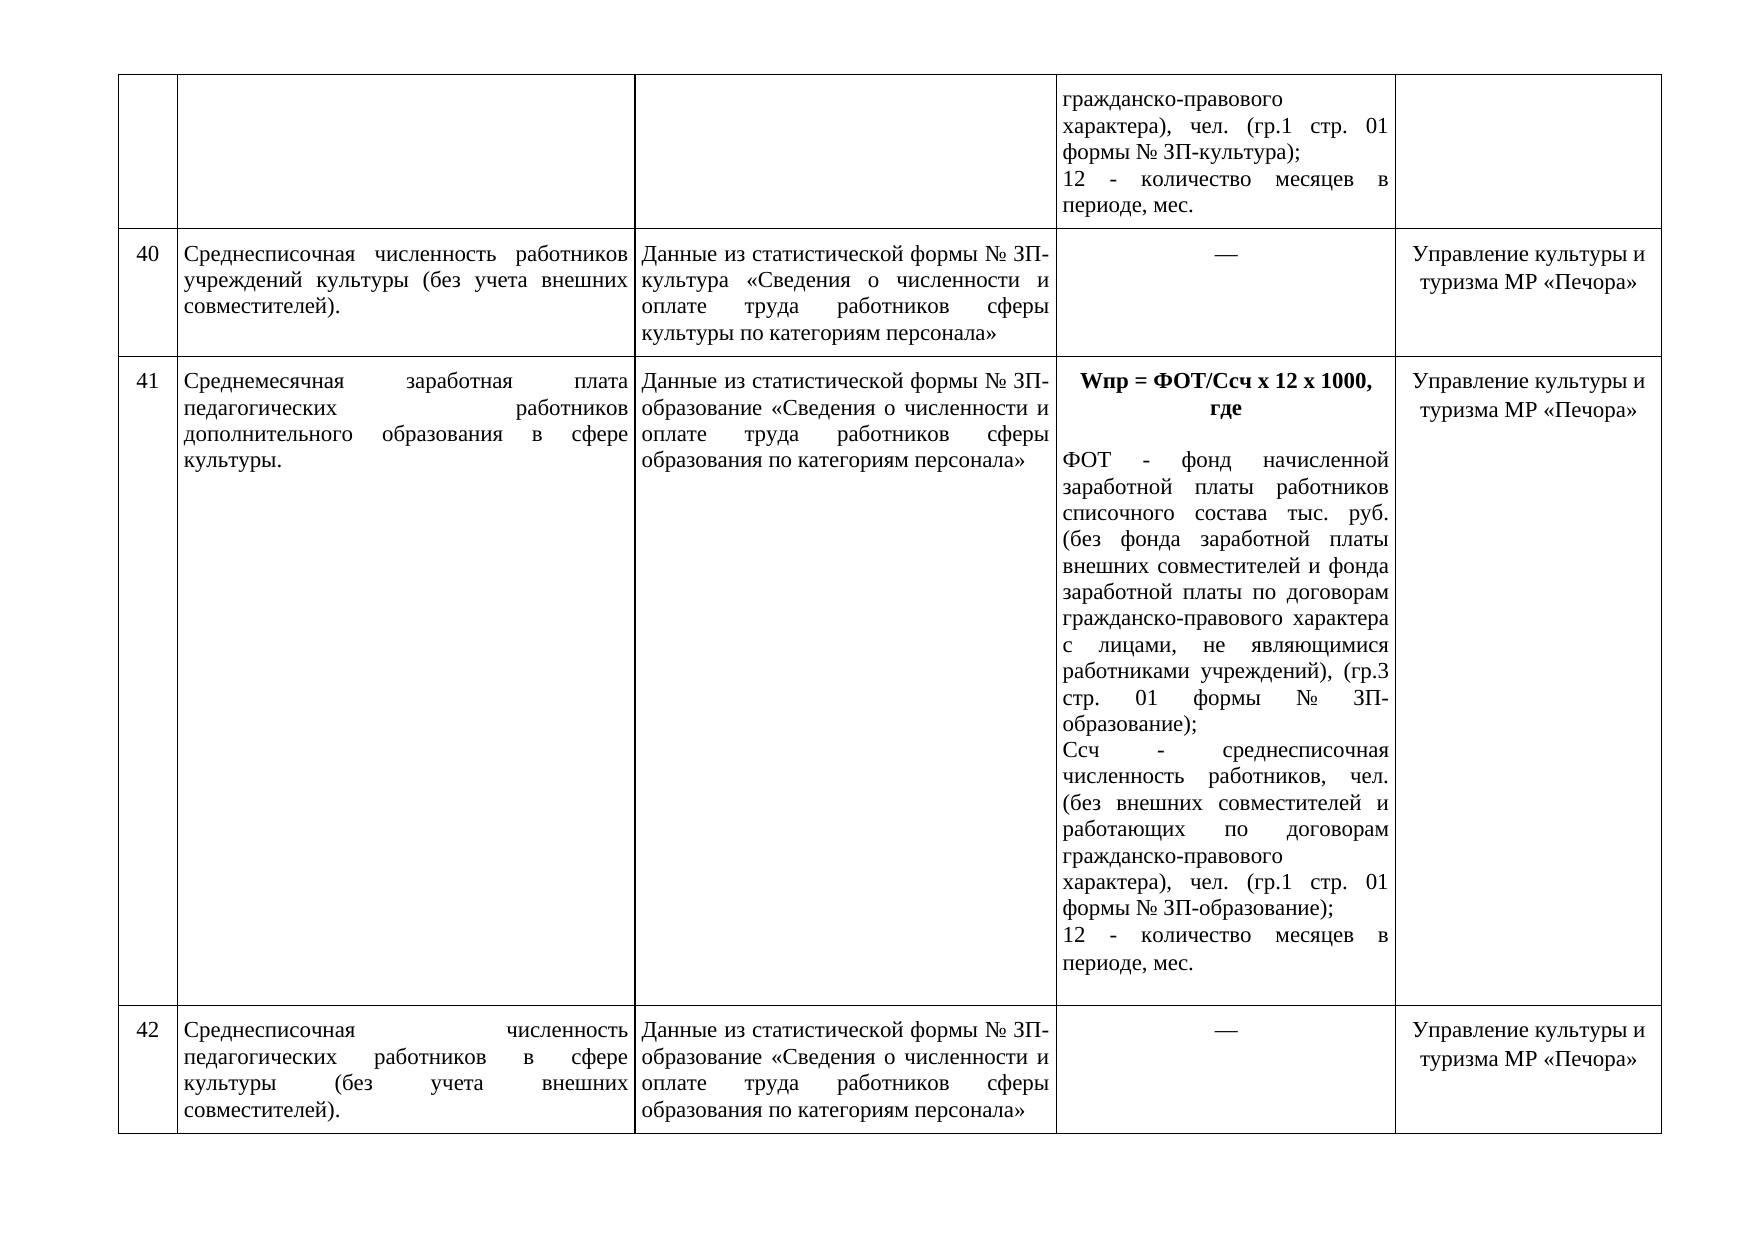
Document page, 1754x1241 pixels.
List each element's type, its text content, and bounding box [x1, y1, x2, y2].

table_cell Данные из статистической формы № ЗП-культура «Сведения о численности и оплате труда работников сферы культуры по категориям персонала» [636, 229, 1056, 356]
table_cell Wпр = ФОТ/Ссч х 12 х 1000, где ФОТ - фонд начисленной заработной платы работников списочного состава тыс. руб. (без фонда заработной платы внешних совместителей и фонда заработной платы по договорам гражданско-правового характера с лицами, не являющимися работниками учреждений), (гр.3 стр. 01 формы № ЗП-образование); Ссч - среднесписочная численность работников, чел. (без внешних совместителей и работающих по договорам гражданско-правового характера), чел. (гр.1 стр. 01 формы № ЗП-образование); 12 - количество месяцев в периоде, мес. [1057, 357, 1395, 1005]
table_cell Среднесписочная численность педагогических работников в сфере культуры (без учета внешних совместителей). [178, 1006, 634, 1133]
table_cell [636, 75, 1056, 228]
table_cell Управление культуры и туризма МР «Печора» [1396, 229, 1661, 356]
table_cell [1396, 1006, 1661, 1133]
table_cell 42 [119, 1006, 177, 1133]
table_cell — [1057, 1006, 1395, 1133]
table_cell Данные из статистической формы № ЗП-образование «Сведения о численности и оплате труда работников сферы образования по категориям персонала» [636, 1006, 1056, 1133]
table_cell Данные из статистической формы № ЗП-образование «Сведения о численности и оплате труда работников сферы образования по категориям персонала» [636, 357, 1056, 1005]
table_cell — [1057, 229, 1395, 356]
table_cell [1396, 75, 1661, 228]
table_cell 41 [119, 357, 177, 1005]
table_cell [178, 75, 634, 228]
table_cell 39 [119, 75, 177, 228]
table_cell Среднемесячная заработная плата педагогических работников дополнительного образования в сфере культуры. [178, 357, 634, 1005]
table_cell Управление культуры и туризма МР «Печора» [1396, 357, 1661, 1005]
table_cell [1057, 75, 1395, 228]
table_cell 40 [119, 229, 177, 356]
table_cell Среднесписочная численность работников учреждений культуры (без учета внешних совместителей). [178, 229, 634, 356]
